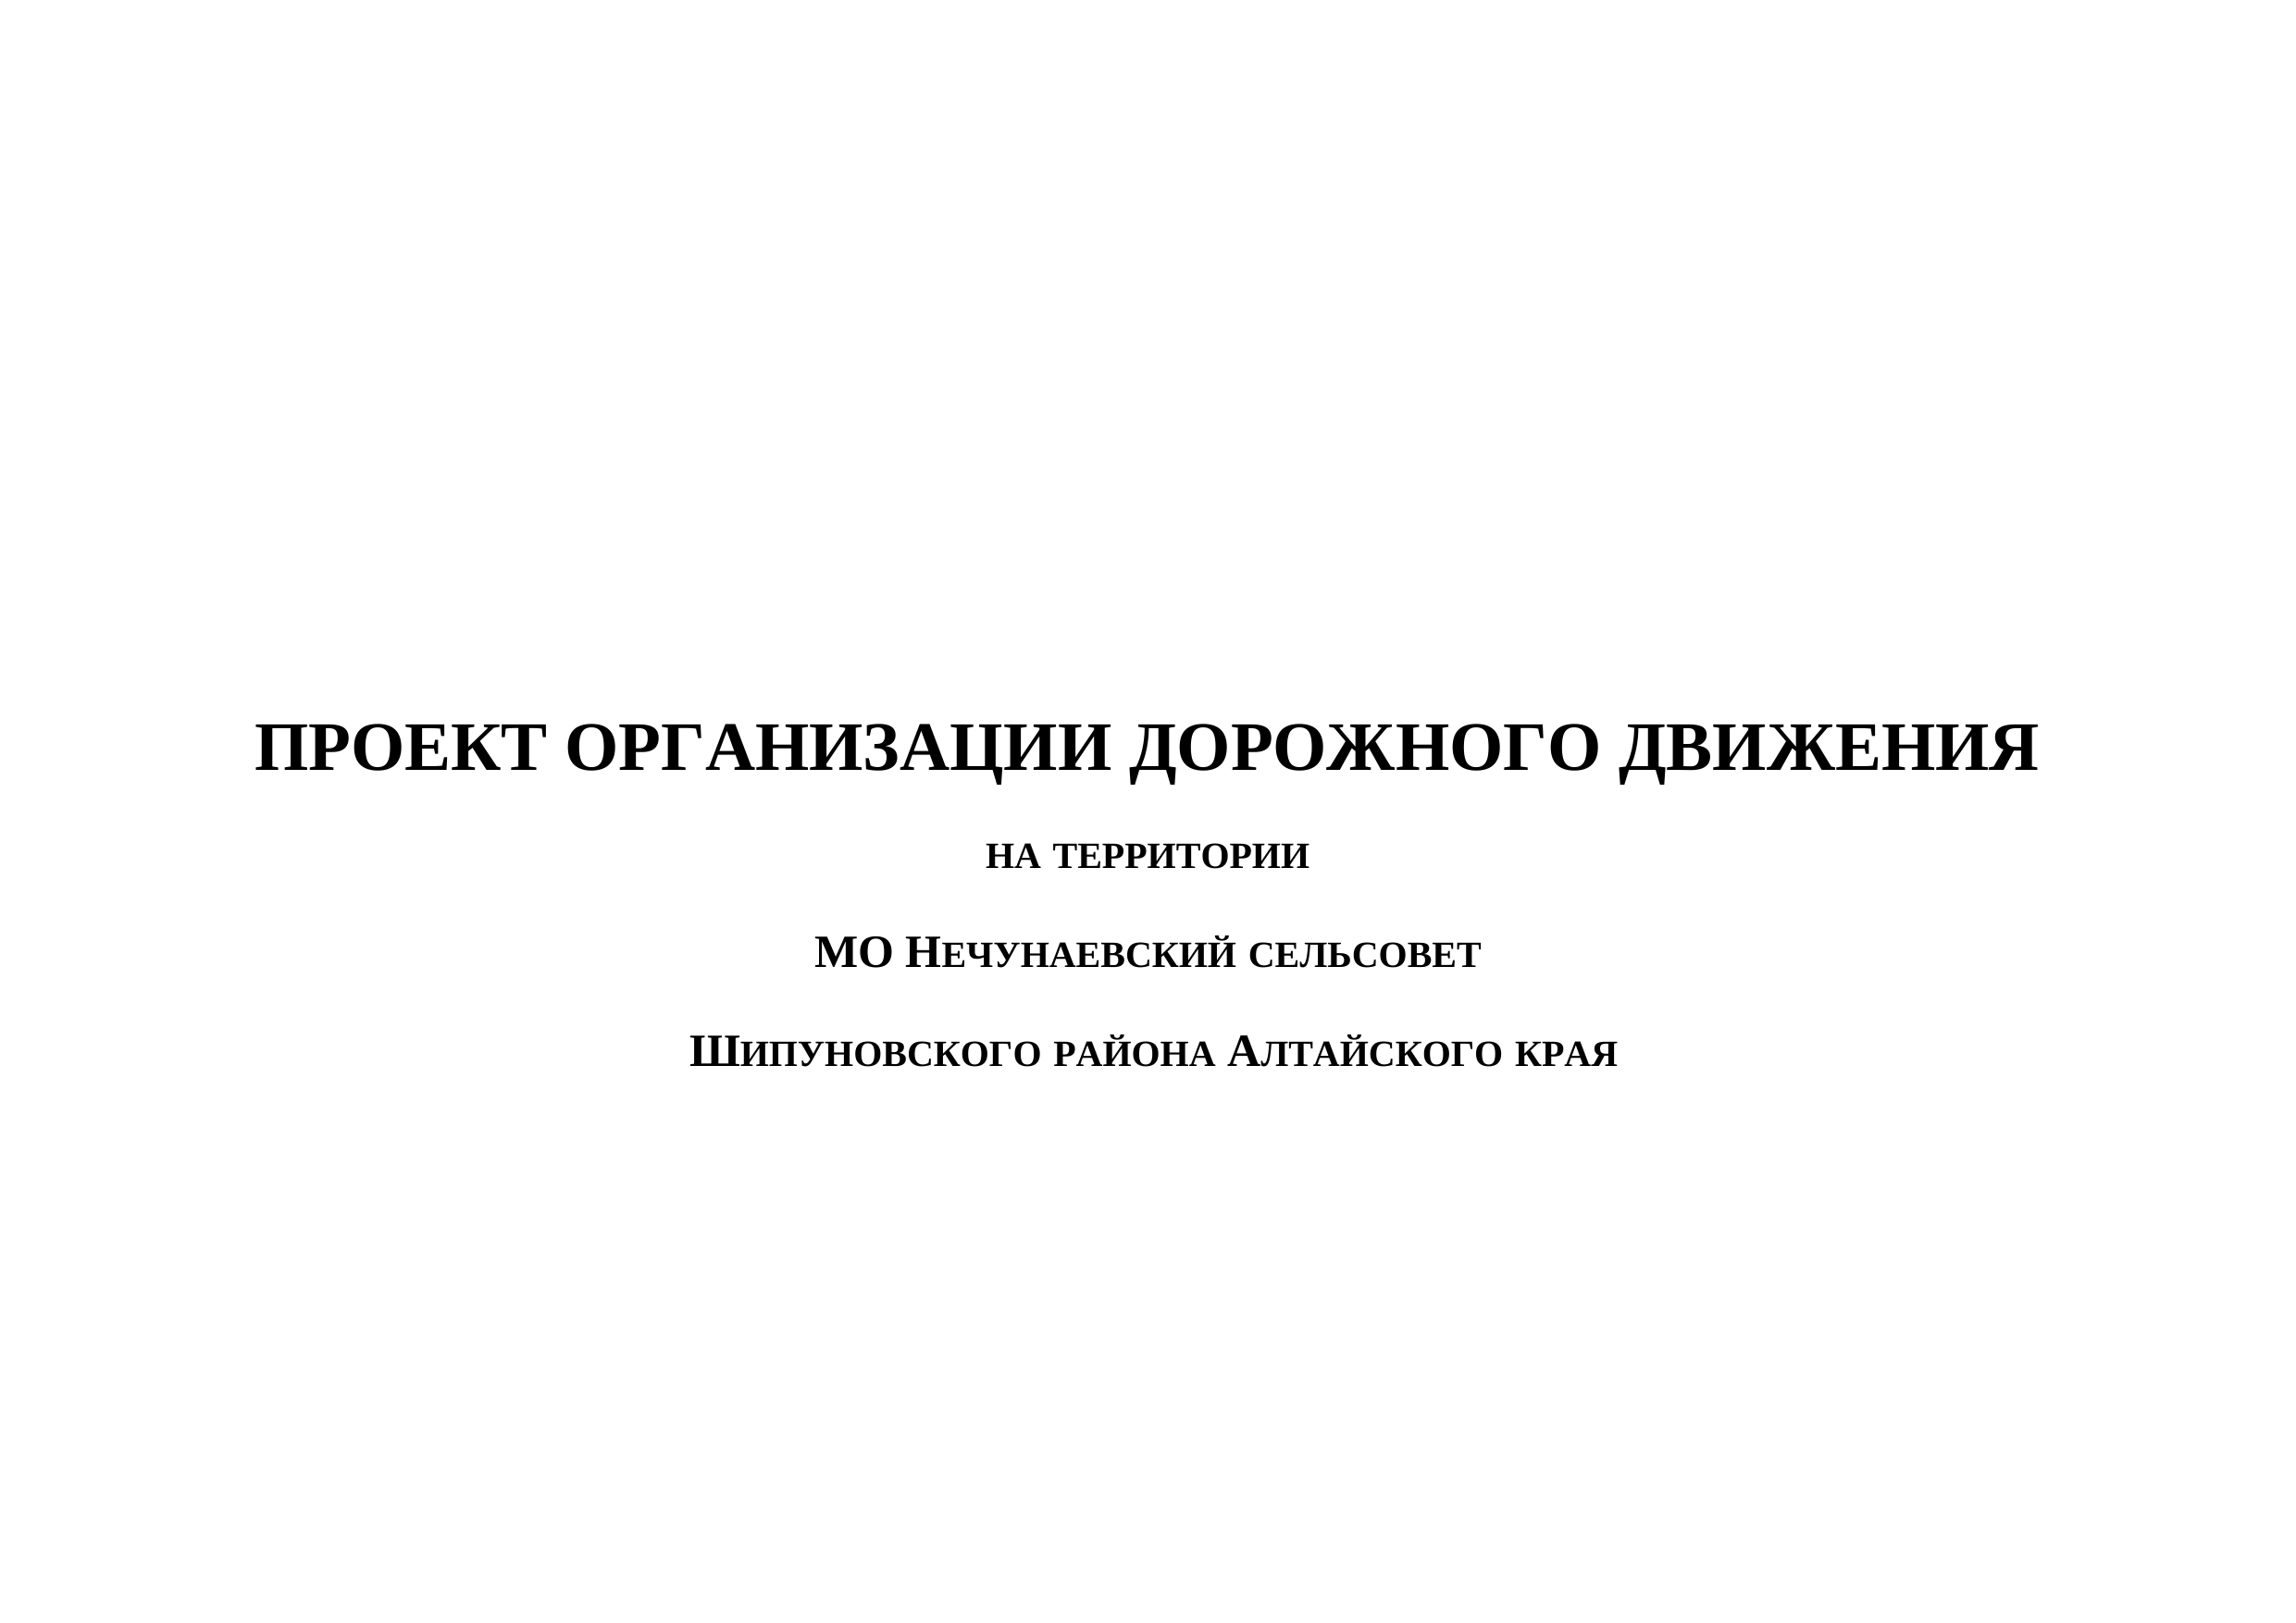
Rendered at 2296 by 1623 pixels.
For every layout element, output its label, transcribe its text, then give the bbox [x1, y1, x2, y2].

text Шипуновского района Алтайского края [109, 1023, 2186, 1076]
text МО Нечунаевский сельсовет [109, 924, 2186, 977]
text на территории [109, 825, 2186, 878]
text ПРОЕКТ ОРГАНИЗАЦИИ ДОРОЖНОГО ДВИЖЕНИЯ [109, 705, 2186, 785]
